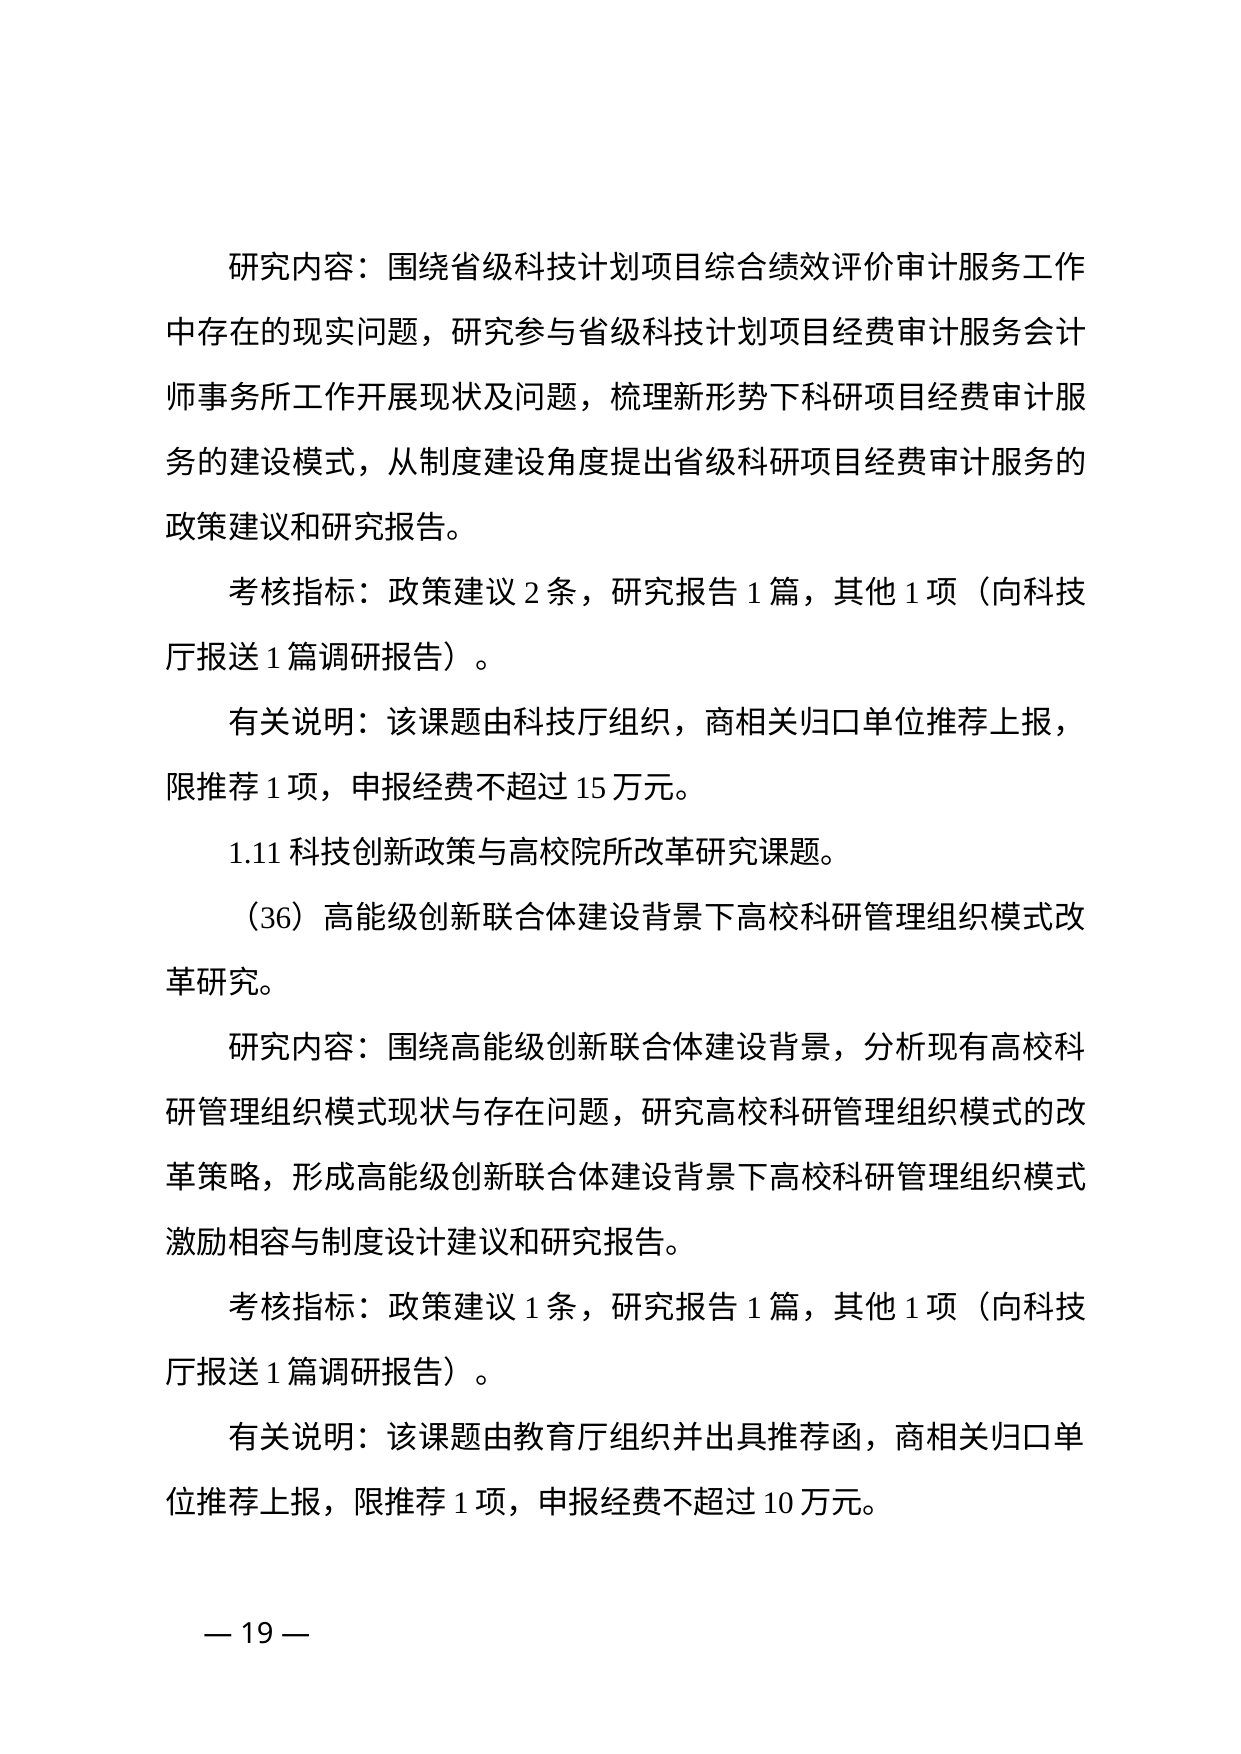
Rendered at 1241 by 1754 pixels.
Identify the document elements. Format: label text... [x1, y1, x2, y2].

text 考核指标：政策建议1条，研究报告1篇，其他1项（向科技厅报送1篇调研报告）。 [165, 1273, 1087, 1403]
text 考核指标：政策建议2条，研究报告1篇，其他1项（向科技厅报送1篇调研报告）。 [165, 558, 1087, 688]
text 研究内容：围绕省级科技计划项目综合绩效评价审计服务工作中存在的现实问题，研究参与省级科技计划项目经费审计服务会计师事务所工作开展现状及问题，梳理新形势下科研项目经费审计服务的建设模式，从制度建设角度提出省级科研项目经费审计服务的政策建议和研究报告。 [165, 233, 1087, 558]
text 1.11 科技创新政策与高校院所改革研究课题。 [165, 818, 1087, 883]
text 有关说明：该课题由教育厅组织并出具推荐函，商相关归口单位推荐上报，限推荐1项，申报经费不超过10万元。 [165, 1403, 1087, 1533]
text 有关说明：该课题由科技厅组织，商相关归口单位推荐上报，限推荐1项，申报经费不超过15万元。 [165, 688, 1087, 818]
text （36）高能级创新联合体建设背景下高校科研管理组织模式改革研究。 [165, 883, 1087, 1013]
text 研究内容：围绕高能级创新联合体建设背景，分析现有高校科研管理组织模式现状与存在问题，研究高校科研管理组织模式的改革策略，形成高能级创新联合体建设背景下高校科研管理组织模式激励相容与制度设计建议和研究报告。 [165, 1013, 1087, 1273]
